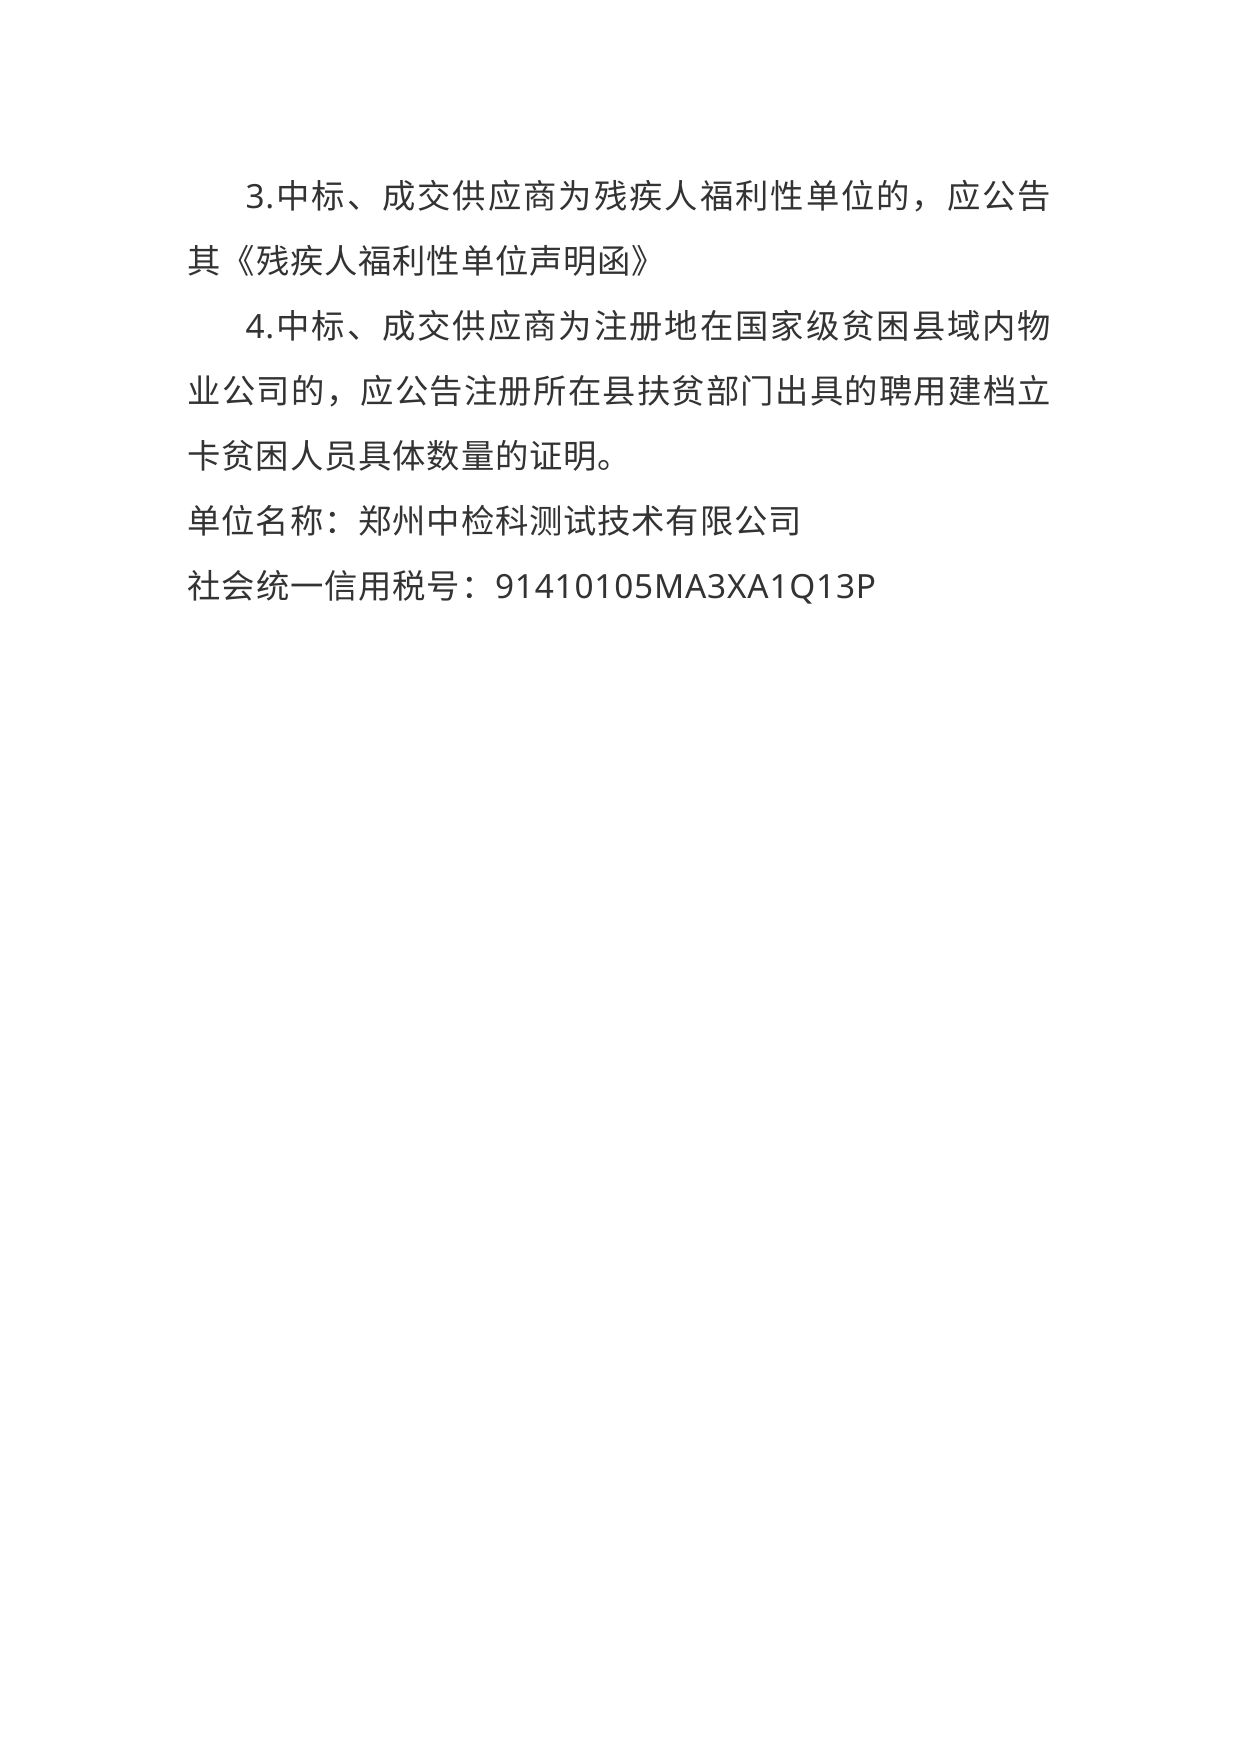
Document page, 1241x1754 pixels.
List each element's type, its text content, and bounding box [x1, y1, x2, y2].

text 4.中标、成交供应商为注册地在国家级贫困县域内物业公司的，应公告注册所在县扶贫部门出具的聘用建档立卡贫困人员具体数量的证明。 [187, 292, 1053, 487]
text 3.中标、成交供应商为残疾人福利性单位的，应公告其《残疾人福利性单位声明函》 [187, 162, 1053, 292]
text 单位名称：郑州中检科测试技术有限公司 [187, 487, 1053, 552]
text 社会统一信用税号：91410105MA3XA1Q13P [187, 552, 1053, 617]
